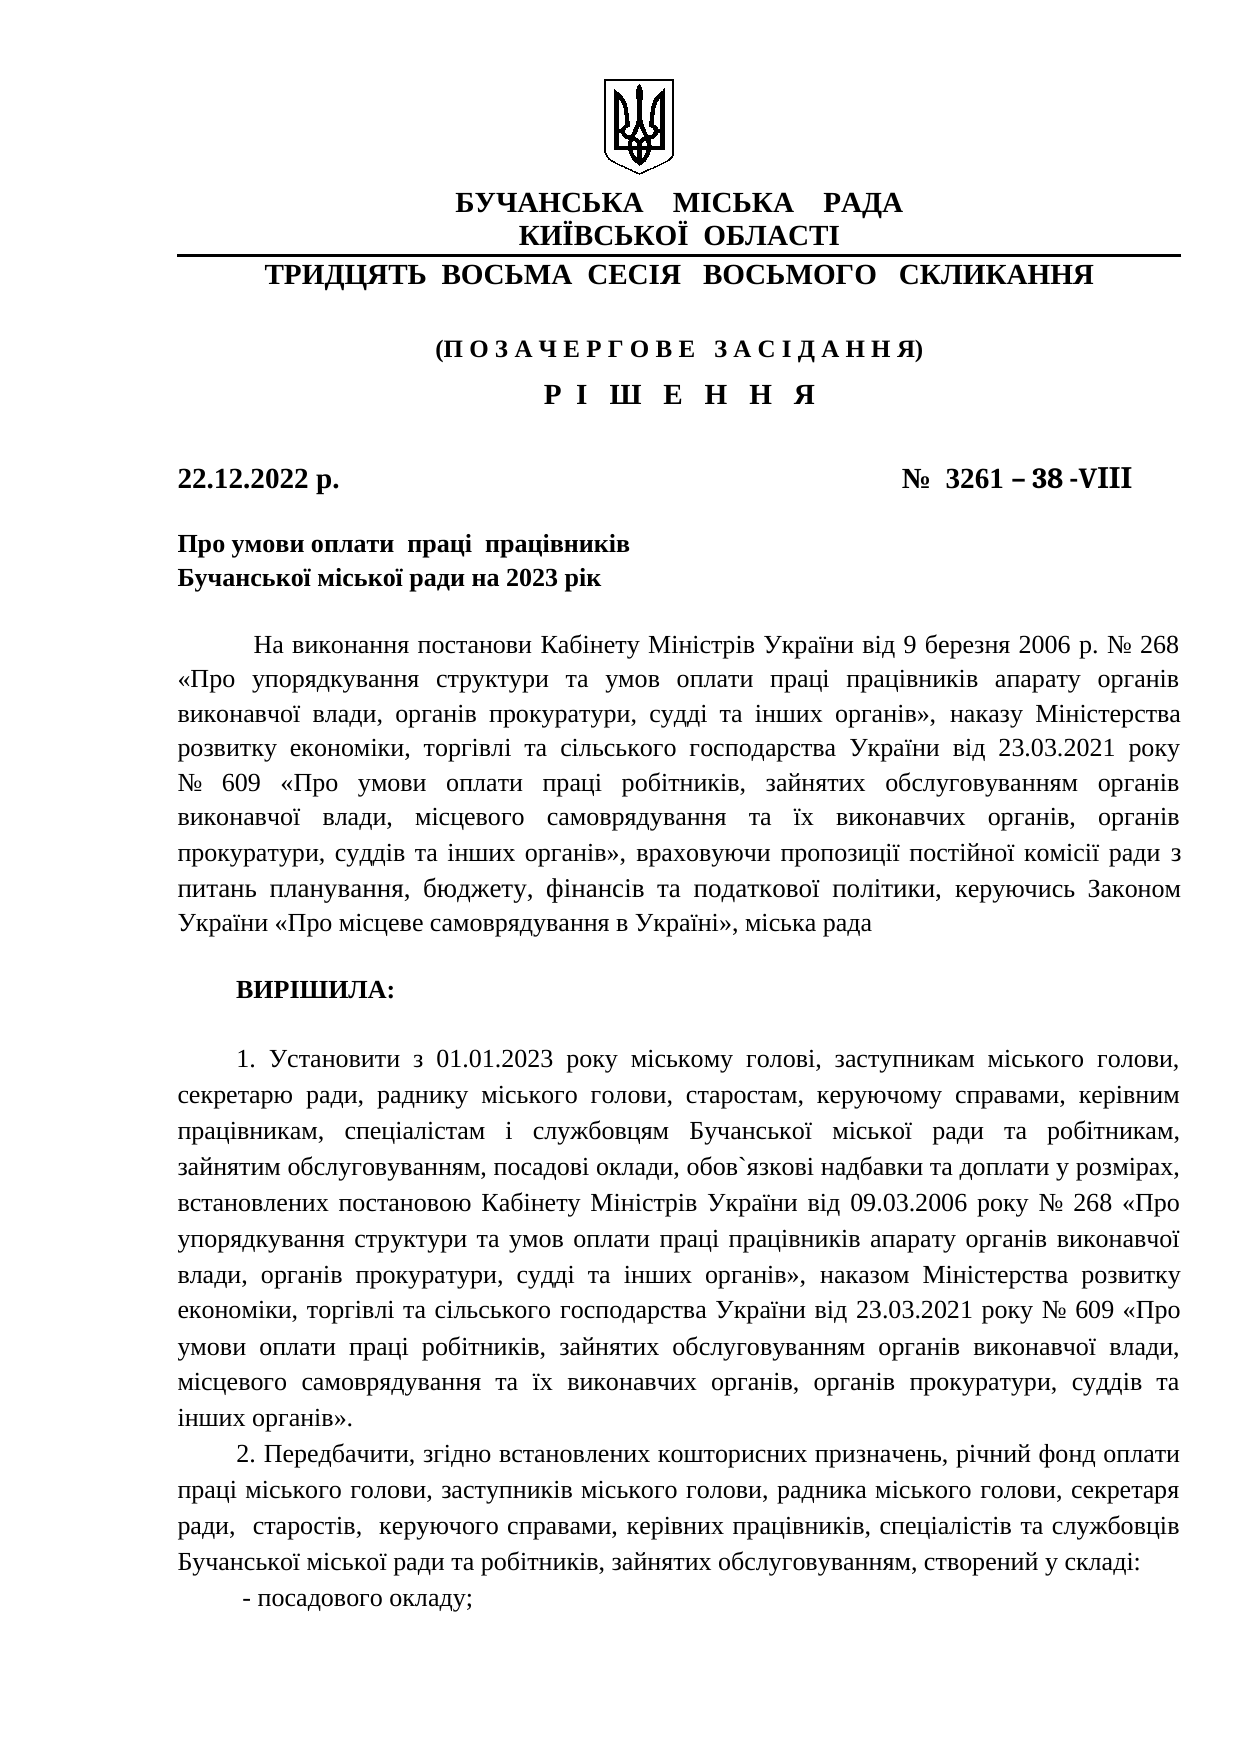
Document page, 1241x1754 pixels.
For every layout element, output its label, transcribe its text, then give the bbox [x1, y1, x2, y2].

text Про умови оплати праці працівників [177, 528, 1181, 558]
text (П О З А Ч Е Р Г О В Е З А С І Д А Н Н Я) [177, 334, 1181, 363]
text На виконання постанови Кабінету Міністрів України від 9 березня 2006 р. № 268 «Про упорядкування структури та умов оплати праці працівників апарату органів виконавчої влади, органів прокуратури, судді та інших органів», наказу Міністерства розвитку економіки, торгівлі та сільського господарства України від 23.03.2021 року № 609 «Про умови оплати праці робітників, зайнятих обслуговуванням органів виконавчої влади, місцевого самоврядування та їх виконавчих органів, органів прокуратури, суддів та інших органів», враховуючи пропозиції постійної комісії ради з питань планування, бюджету, фінансів та податкової політики, керуючись Законом України «Про місцеве самоврядування в Україні», міська рада [177, 629, 1181, 937]
text 2. Передбачити, згідно встановлених кошторисних призначень, річний фонд оплати праці міського голови, заступників міського голови, радника міського голови, секретаря ради, старостів, керуючого справами, керівних працівників, спеціалістів та службовців Бучанської міської ради та робітників, зайнятих обслуговуванням, створений у складі: [177, 1438, 1181, 1576]
text Бучанської міської ради на 2023 рік [177, 562, 1181, 592]
text КИЇВСЬКОЇ ОБЛАСТІ [177, 218, 1181, 254]
text 22.12.2022 р. № 3261 – 38 -VІІІ [177, 461, 1181, 496]
text ПРОЄКТ [177, 74, 1181, 185]
text Р І Ш Е Н Н Я [177, 377, 1181, 411]
text БУЧАНСЬКА МІСЬКА РАДА [177, 185, 1181, 218]
text 1. Установити з 01.01.2023 року міському голові, заступникам міського голови, секретарю ради, раднику міського голови, старостам, керуючому справами, керівним працівникам, спеціалістам і службовцям Бучанської міської ради та робітникам, зайнятим обслуговуванням, посадові оклади, обов`язкові надбавки та доплати у розмірах, встановлених постановою Кабінету Міністрів України від 09.03.2006 року № 268 «Про упорядкування структури та умов оплати праці працівників апарату органів виконавчої влади, органів прокуратури, судді та інших органів», наказом Міністерства розвитку економіки, торгівлі та сільського господарства України від 23.03.2021 року № 609 «Про умови оплати праці робітників, зайнятих обслуговуванням органів виконавчої влади, місцевого самоврядування та їх виконавчих органів, органів прокуратури, суддів та інших органів». [177, 1043, 1181, 1432]
text - посадового окладу; [177, 1582, 1181, 1612]
text ВИРІШИЛА: [177, 974, 1181, 1004]
text ТРИДЦЯТЬ ВОСЬМА СЕСІЯ ВОСЬМОГО СКЛИКАННЯ [177, 257, 1181, 291]
